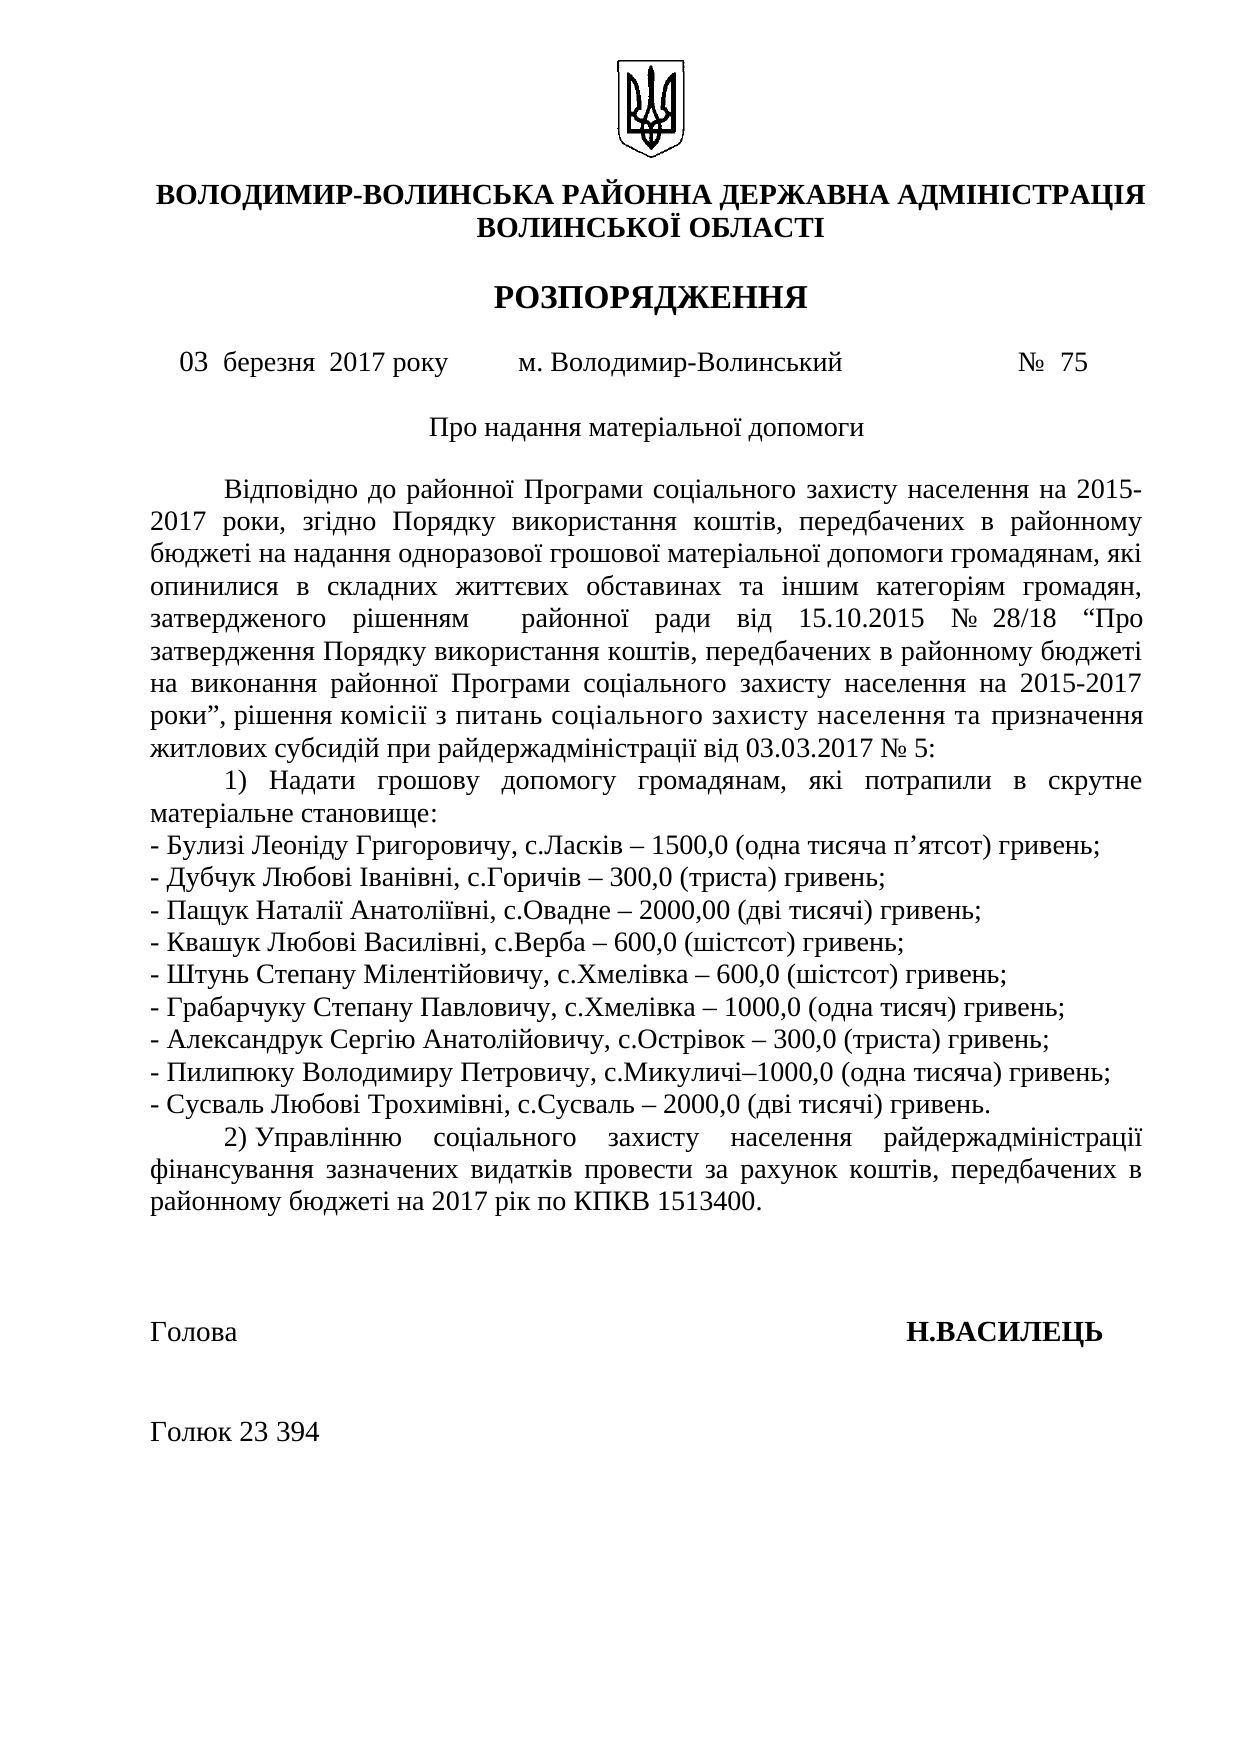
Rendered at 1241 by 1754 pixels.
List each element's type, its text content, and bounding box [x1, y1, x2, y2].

text - Дубчук Любові Іванівні, с.Горичів – 300,0 (триста) гривень; [150, 860, 1143, 893]
text 03 березня 2017 року м. Володимир-Волинський № 75 [150, 344, 1152, 378]
text - Штунь Степану Мілентійовичу, с.Хмелівка – 600,0 (шістсот) гривень; [150, 958, 1143, 990]
text 1) Надати грошову допомогу громадянам, які потрапили в скрутне матеріальне становище: [150, 763, 1143, 828]
text - Александрук Сергію Анатолійовичу, с.Острівок – 300,0 (триста) гривень; [150, 1022, 1152, 1055]
subtitle РОЗПОРЯДЖЕННЯ [150, 277, 1152, 316]
text Голюк 23 394 [150, 1414, 1143, 1448]
subtitle Про надання матеріальної допомоги [150, 411, 1143, 443]
text Відповідно до районної Програми соціального захисту населення на 2015-2017 роки, згідно Порядку використання коштів, передбачених в районному бюджеті на надання одноразової грошової матеріальної допомоги громадянам, які опинилися в складних життєвих обставинах та іншим категоріям громадян, затвердженого рішенням районної ради від 15.10.2015 №_28/18 “Про затвердження Порядку використання коштів, передбачених в районному бюджеті на виконання районної Програми соціального захисту населення на 2015-2017 роки”, рішення комісії з питань соціального захисту населення та призначення житлових субсидій при райдержадміністрації від 03.03.2017 № 5: [150, 472, 1143, 763]
text 2) Управлінню соціального захисту населення райдержадміністрації фінансування зазначених видатків провести за рахунок коштів, передбачених в районному бюджеті на 2017 рік по КПКВ 1513400. [150, 1119, 1143, 1217]
subtitle ВОЛИНСЬКОЇ ОБЛАСТІ [150, 210, 1152, 244]
picture [617, 59, 685, 158]
text - Пащук Наталії Анатоліївні, с.Овадне – 2000,00 (дві тисячі) гривень; [150, 893, 1143, 925]
subtitle ВОЛОДИМИР-ВОЛИНСЬКА РАЙОННА ДЕРЖАВНА АДМІНІСТРАЦІЯ [150, 177, 1152, 210]
text - Квашук Любові Василівні, с.Верба – 600,0 (шістсот) гривень; [150, 925, 1143, 958]
text - Сусваль Любові Трохимівні, с.Сусваль – 2000,0 (дві тисячі) гривень. [150, 1087, 1143, 1119]
text - Грабарчуку Степану Павловичу, с.Хмелівка – 1000,0 (одна тисяч) гривень; [150, 990, 1143, 1022]
text Голова Н.ВАСИЛЕЦЬ [150, 1314, 1143, 1347]
text - Булизі Леоніду Григоровичу, с.Ласків – 1500,0 (одна тисяча п’ятсот) гривень; [150, 828, 1143, 860]
text - Пилипюку Володимиру Петровичу, с.Микуличі–1000,0 (одна тисяча) гривень; [150, 1055, 1143, 1087]
